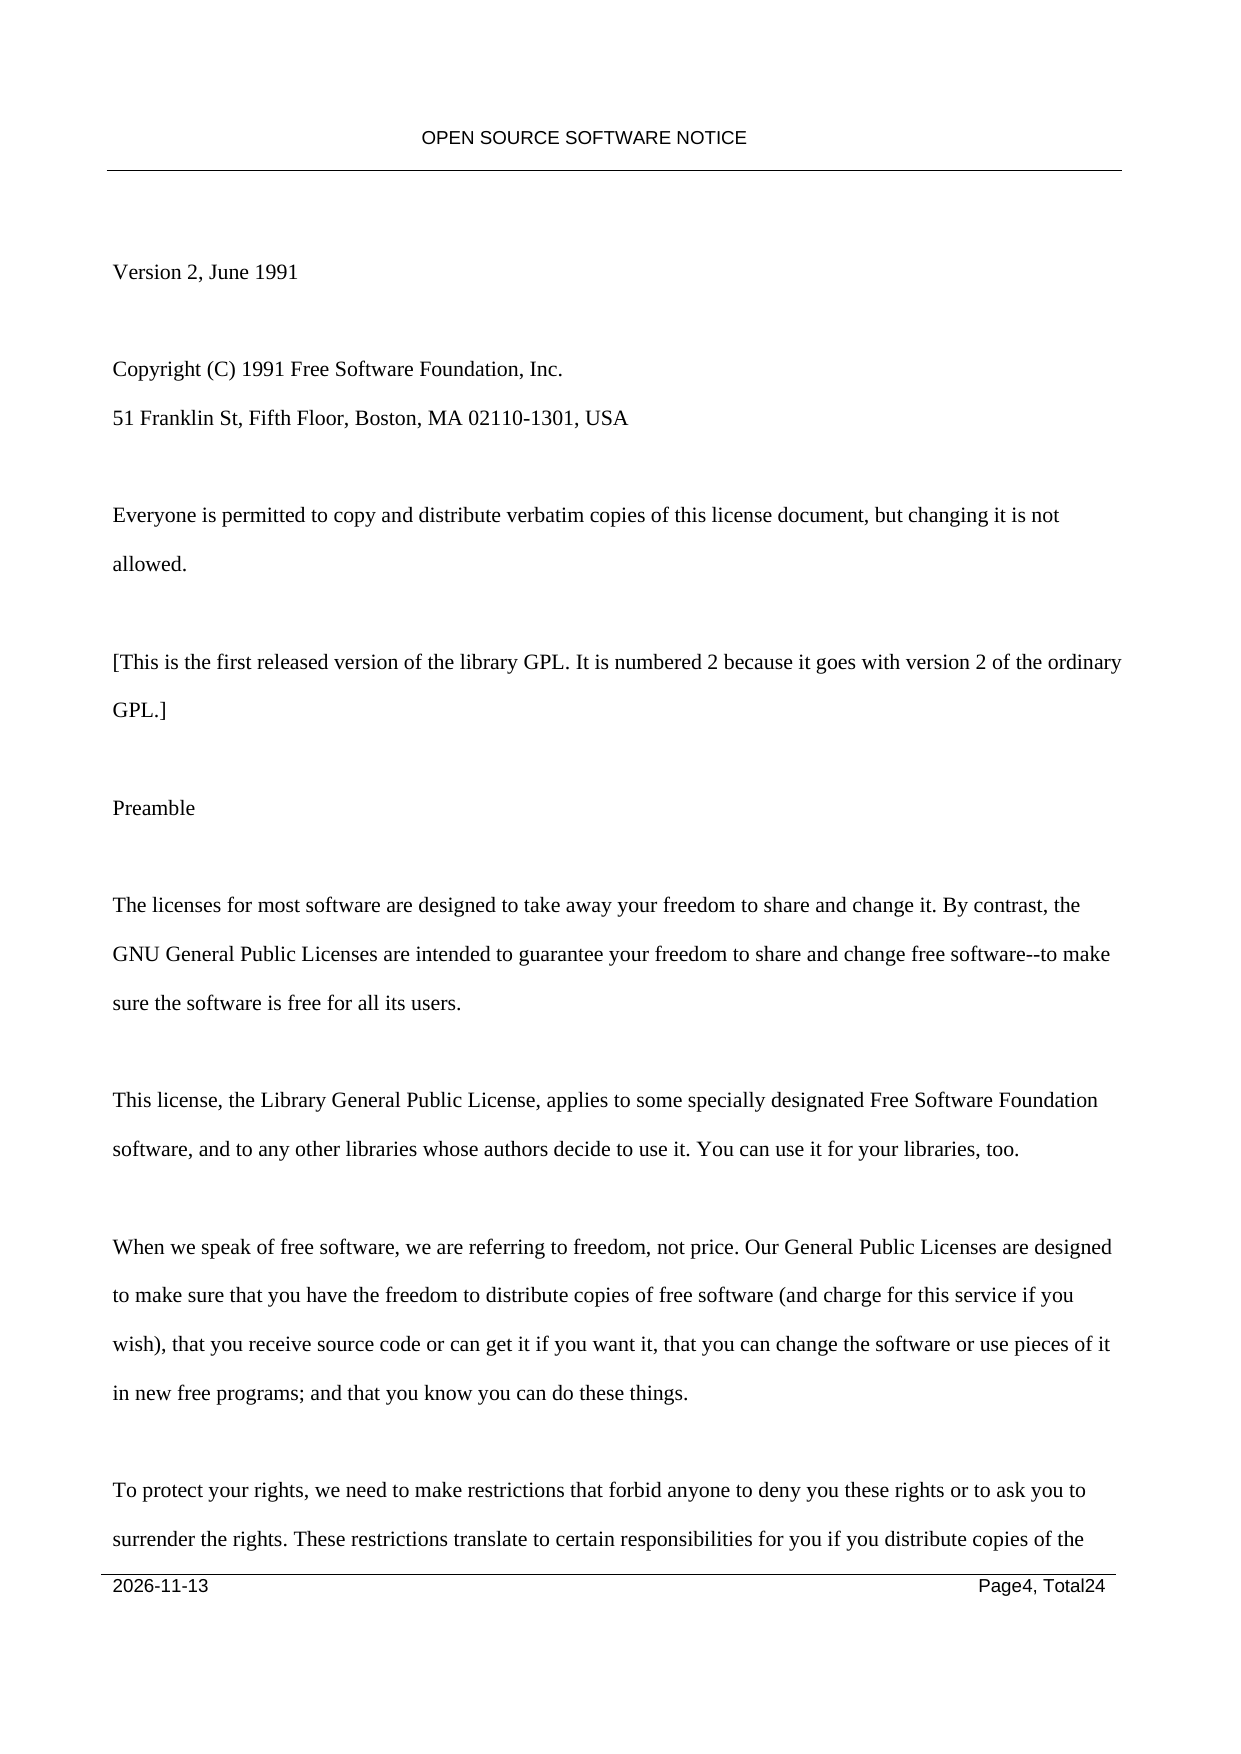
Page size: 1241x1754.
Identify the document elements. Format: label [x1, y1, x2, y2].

text [112, 206, 1128, 1555]
